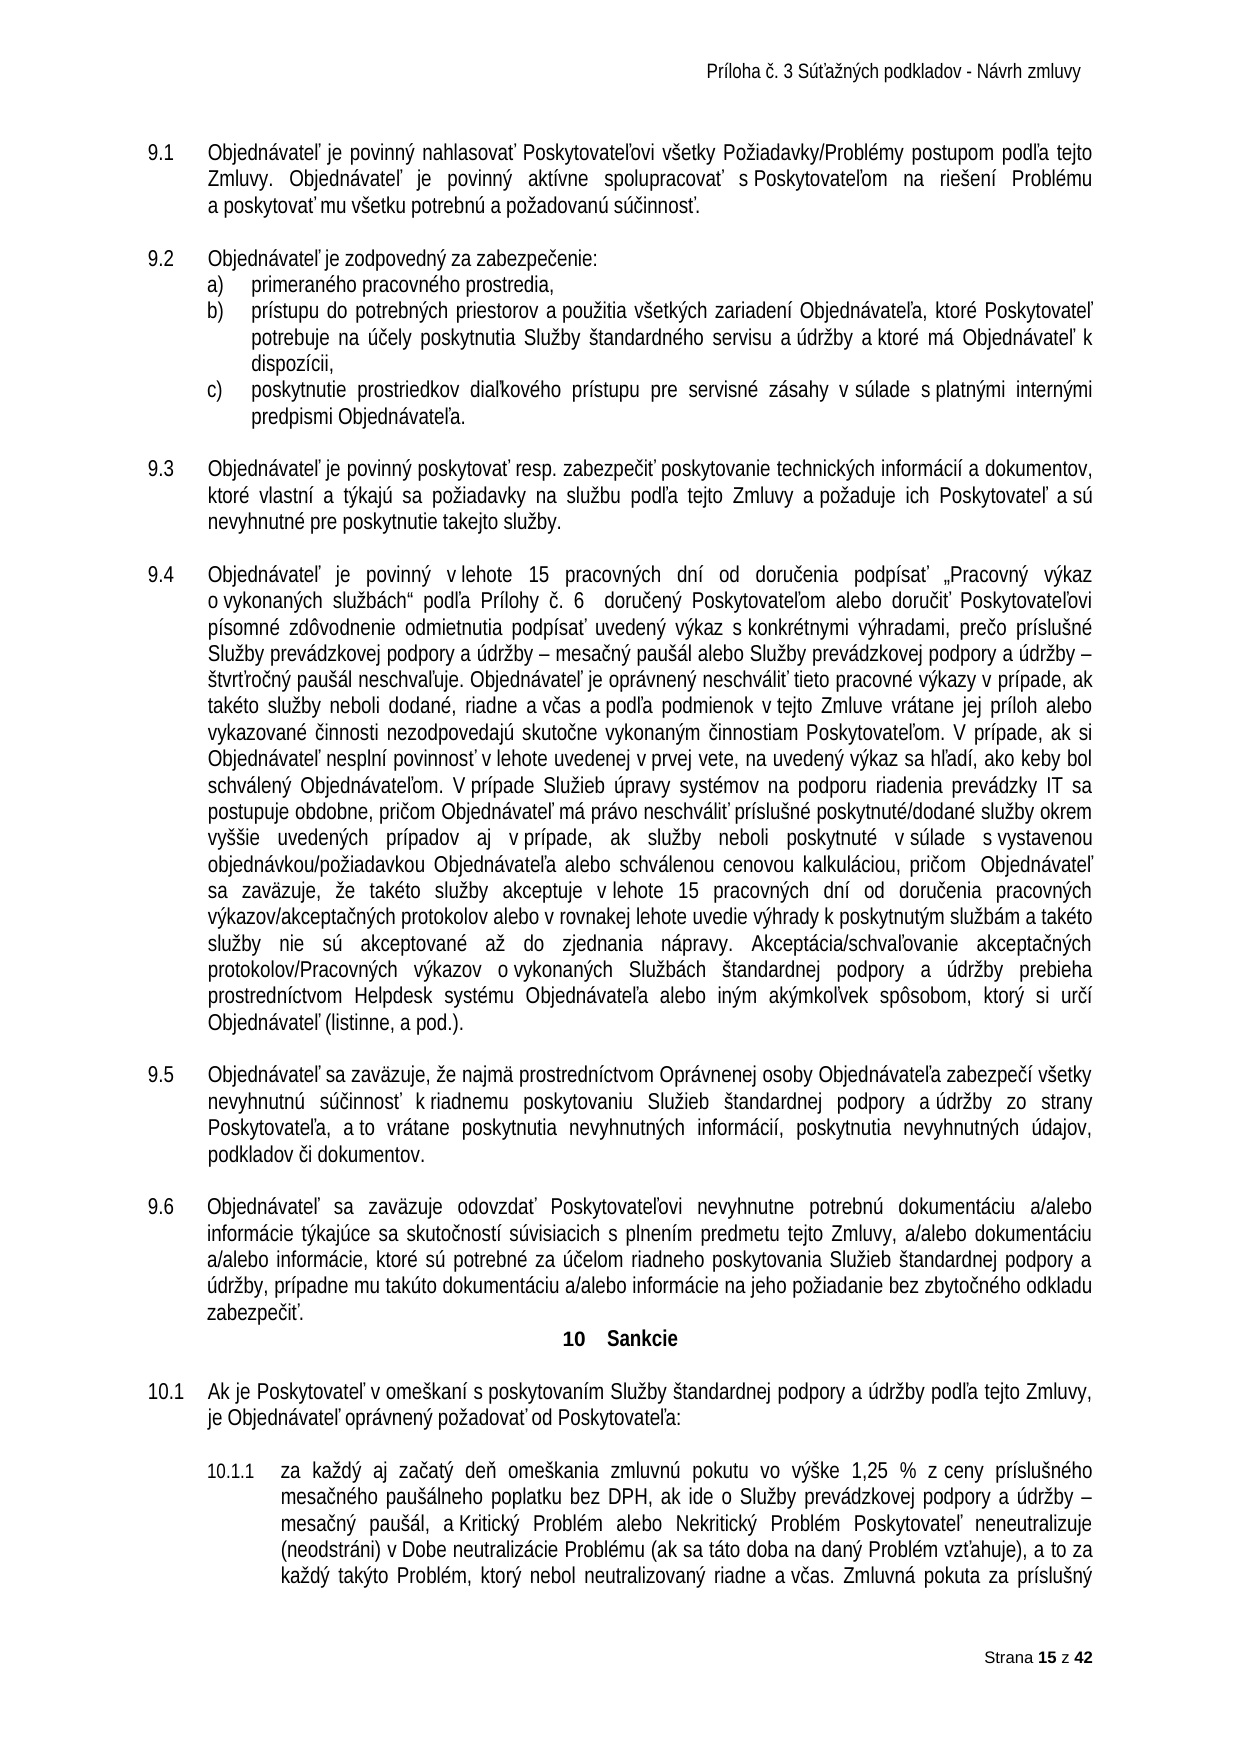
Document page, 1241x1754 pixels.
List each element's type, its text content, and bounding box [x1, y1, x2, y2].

list Objednávateľ je povinný poskytovať resp. zabezpečiť poskytovanie technických informácií a dokumentov, ktoré vlastní a týkajú sa požiadavky na službu podľa tejto Zmluvy a požaduje ich Poskytovateľ a sú nevyhnutné pre poskytnutie takejto služby. [148, 455, 1092, 534]
list prístupu do potrebných priestorov a použitia všetkých zariadení Objednávateľa, ktoré Poskytovateľ potrebuje na účely poskytnutia Služby štandardného servisu a údržby a ktoré má Objednávateľ k dispozícii, [207, 297, 1092, 376]
list Sankcie [148, 1325, 1092, 1351]
list Objednávateľ je povinný v lehote 15 pracovných dní od doručenia podpísať „Pracovný výkaz o vykonaných službách“ podľa Prílohy č. 6 doručený Poskytovateľom alebo doručiť Poskytovateľovi písomné zdôvodnenie odmietnutia podpísať uvedený výkaz s konkrétnymi výhradami, prečo príslušné Služby prevádzkovej podpory a údržby – mesačný paušál alebo Služby prevádzkovej podpory a údržby – štvrťročný paušál neschvaľuje. Objednávateľ je oprávnený neschváliť tieto pracovné výkazy v prípade, ak takéto služby neboli dodané, riadne a včas a podľa podmienok v tejto Zmluve vrátane jej príloh alebo vykazované činnosti nezodpovedajú skutočne vykonaným činnostiam Poskytovateľom. V prípade, ak si Objednávateľ nesplní povinnosť v lehote uvedenej v prvej vete, na uvedený výkaz sa hľadí, ako keby bol schválený Objednávateľom. V prípade Služieb úpravy systémov na podporu riadenia prevádzky IT sa postupuje obdobne, pričom Objednávateľ má právo neschváliť príslušné poskytnuté/dodané služby okrem vyššie uvedených prípadov aj v prípade, ak služby neboli poskytnuté v súlade s vystavenou objednávkou/požiadavkou Objednávateľa alebo schválenou cenovou kalkuláciou, pričom Objednávateľ sa zaväzuje, že takéto služby akceptuje v lehote 15 pracovných dní od doručenia pracovných výkazov/akceptačných protokolov alebo v rovnakej lehote uvedie výhrady k poskytnutým službám a takéto služby nie sú akceptované až do zjednania nápravy. Akceptácia/schvaľovanie akceptačných protokolov/Pracovných výkazov o vykonaných Službách štandardnej podpory a údržby prebieha prostredníctvom Helpdesk systému Objednávateľa alebo iným akýmkoľvek spôsobom, ktorý si určí Objednávateľ (listinne, a pod.). [148, 561, 1092, 1035]
list Objednávateľ je povinný nahlasovať Poskytovateľovi všetky Požiadavky/Problémy postupom podľa tejto Zmluvy. Objednávateľ je povinný aktívne spolupracovať s Poskytovateľom na riešení Problému a poskytovať mu všetku potrebnú a požadovanú súčinnosť. [148, 139, 1092, 218]
list primeraného pracovného prostredia, [207, 271, 1092, 297]
list Objednávateľ sa zaväzuje, že najmä prostredníctvom Oprávnenej osoby Objednávateľa zabezpečí všetky nevyhnutnú súčinnosť k riadnemu poskytovaniu Služieb štandardnej podpory a údržby zo strany Poskytovateľa, a to vrátane poskytnutia nevyhnutných informácií, poskytnutia nevyhnutných údajov, podkladov či dokumentov. [148, 1061, 1092, 1167]
list Objednávateľ sa zaväzuje odovzdať Poskytovateľovi nevyhnutne potrebnú dokumentáciu a/alebo informácie týkajúce sa skutočností súvisiacich s plnením predmetu tejto Zmluvy, a/alebo dokumentáciu a/alebo informácie, ktoré sú potrebné za účelom riadneho poskytovania Služieb štandardnej podpory a údržby, prípadne mu takúto dokumentáciu a/alebo informácie na jeho požiadanie bez zbytočného odkladu zabezpečiť. [148, 1193, 1092, 1325]
list Objednávateľ je zodpovedný za zabezpečenie: [148, 244, 1092, 271]
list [207, 1457, 1092, 1588]
list Ak je Poskytovateľ v omeškaní s poskytovaním Služby štandardnej podpory a údržby podľa tejto Zmluvy, je Objednávateľ oprávnený požadovať od Poskytovateľa: [148, 1378, 1092, 1430]
list poskytnutie prostriedkov diaľkového prístupu pre servisné zásahy v súlade s platnými internými predpismi Objednávateľa. [207, 376, 1092, 429]
